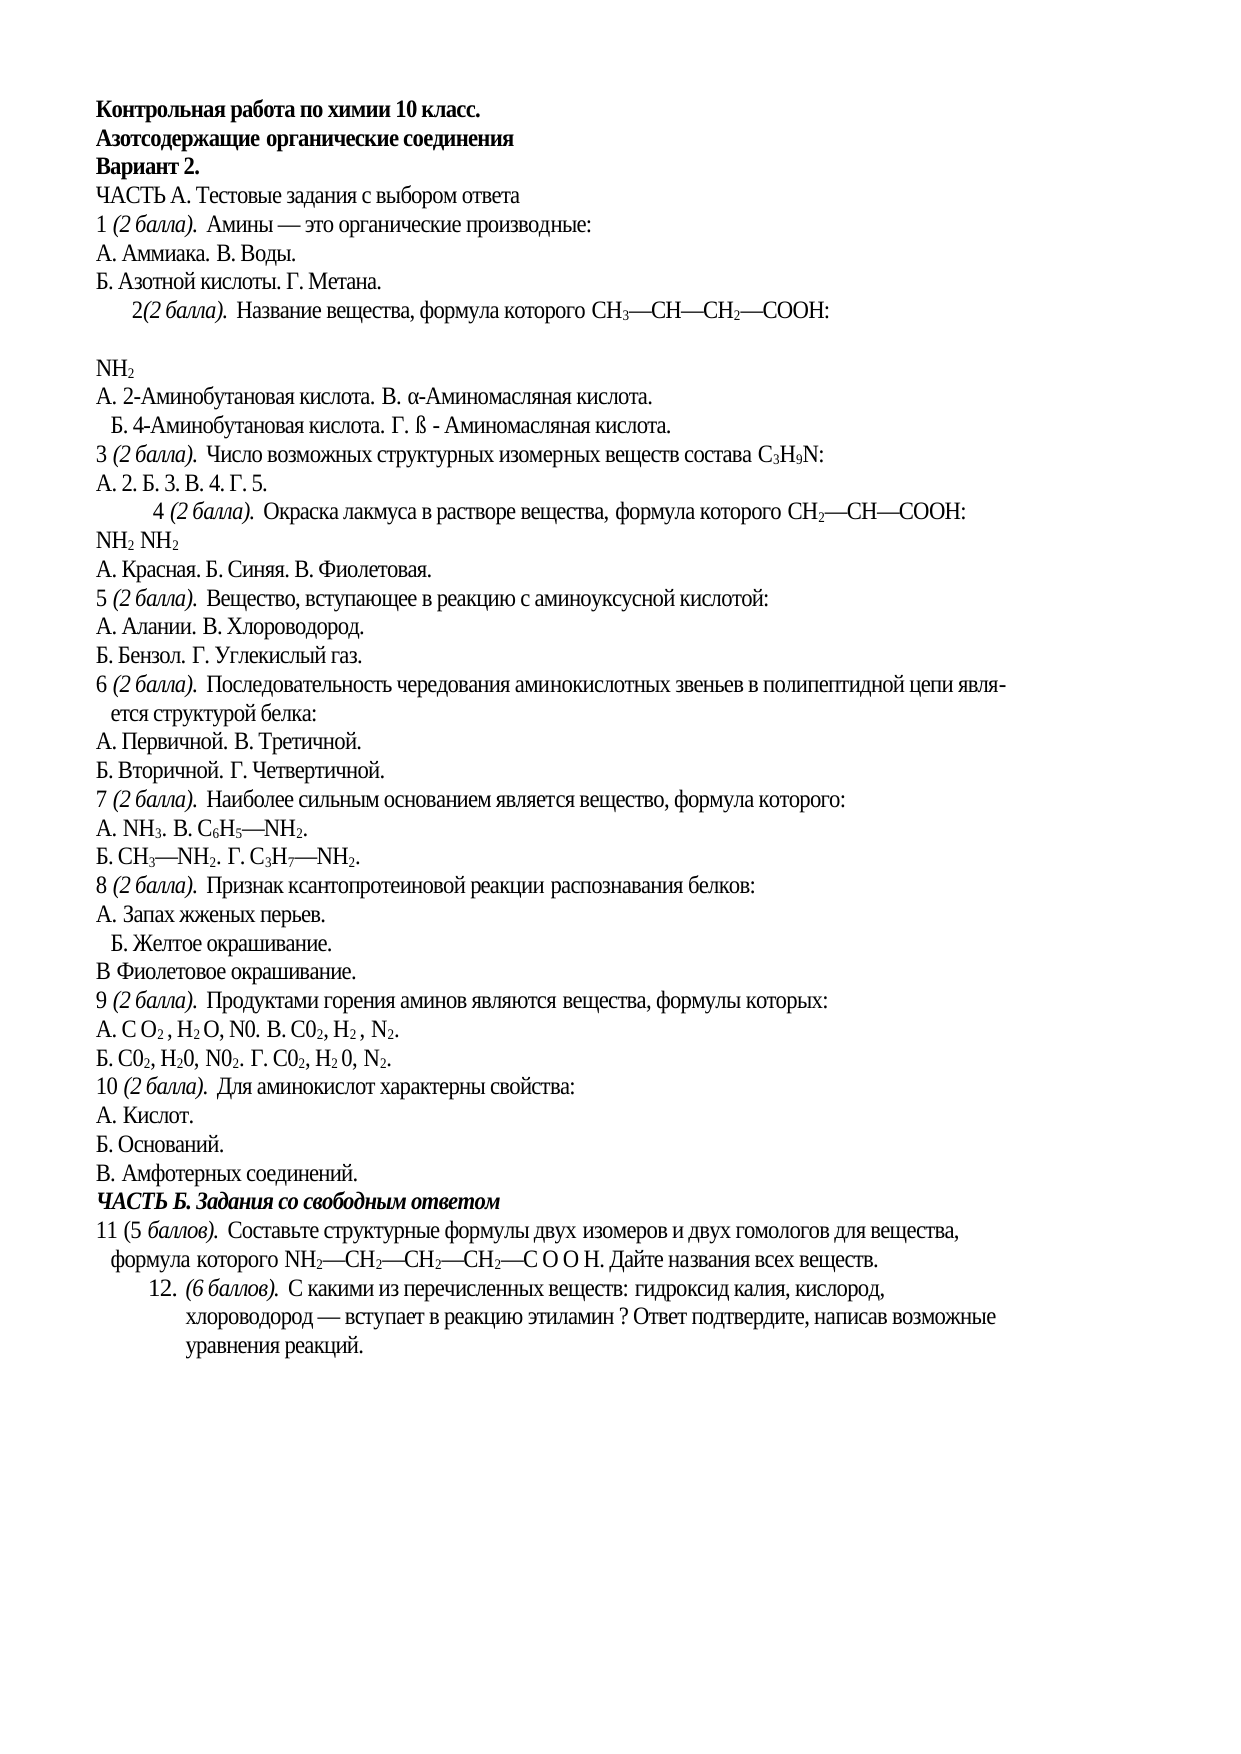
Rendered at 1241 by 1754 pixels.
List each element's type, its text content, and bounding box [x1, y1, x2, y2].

text 8 (2 балла). Признак ксантопротеиновой реакции распознавания белков: [96, 870, 1009, 899]
text A. Запах жженых перьев. Б. Желтое окрашивание. [96, 899, 1009, 956]
text B Фиолетовое окрашивание. [96, 956, 1009, 985]
text ЧАСТЬ Б. Задания со свободным ответом [96, 1186, 1009, 1215]
text 9 (2 балла). Продуктами горения аминов являются вещества, формулы которых: [96, 985, 1009, 1014]
text ЧАСТЬ А. Тестовые задания с выбором ответа [96, 180, 1009, 209]
text A. NH3. В. С6Н5—NH2. [96, 813, 1009, 841]
text 5 (2 балла). Вещество, вступающее в реакцию с аминоуксусной кислотой: [96, 583, 1009, 611]
text 10 (2 балла). Для аминокислот характерны свойства: [96, 1071, 1009, 1100]
text 1 (2 балла). Амины — это органические производные: [96, 209, 1009, 238]
text 7 (2 балла). Наиболее сильным основанием является вещество, формула которого: [96, 784, 1009, 813]
text 6 (2 балла). Последовательность чередования аминокислотных звеньев в полипептидной цепи является структурой белка: [96, 669, 1009, 726]
text Б. Оснований. [96, 1129, 1009, 1158]
text NH2 NH2 [96, 525, 1009, 554]
text 3 (2 балла). Число возможных структурных изомерных веществ состава C3H9N: [96, 439, 1009, 468]
text А. Красная. Б. Синяя. В. Фиолетовая. [96, 554, 1009, 583]
text 11 (5 баллов). Составьте структурные формулы двух изомеров и двух гомологов для вещества, формула которого NH2—СН2—СН2—СН2—С О О Н. Дайте названия всех веществ. [96, 1215, 1009, 1273]
text Азотсодержащие органические соединения [96, 123, 1009, 151]
text NH2 [96, 353, 1009, 381]
list (6 баллов). С какими из перечисленных веществ: гидроксид калия, кислород, хлороводород — вступает в реакцию этиламин ? Ответ подтвердите, написав возможные уравнения реакций. [148, 1273, 1009, 1359]
text B. Амфотерных соединений. [96, 1158, 1009, 1186]
text 2(2 балла). Название вещества, формула которого СН3—СН—СН2—СООН: [96, 295, 1009, 324]
text А. С О2 , Н2 О, N0. В. С02, Н2 , N2. [96, 1014, 1009, 1043]
text А. 2. Б. 3. В. 4. Г. 5. [96, 468, 1009, 496]
text А. Первичной. В. Третичной. [96, 726, 1009, 755]
text А. Аммиака. В. Воды. [96, 238, 1009, 266]
text Б. СН3—NH2. Г. С3Н7—NH2. [96, 841, 1009, 870]
text Б. С02, Н20, N02. Г. С02, Н2 0, N2. [96, 1043, 1009, 1071]
text Б. Азотной кислоты. Г. Метана. [96, 266, 1009, 295]
text Б. Вторичной. Г. Четвертичной. [96, 755, 1009, 784]
text Контрольная работа по химии 10 класс. [96, 94, 1009, 123]
text A. 2-Аминобутановая кислота. B. α-Аминомасляная кислота. Б. 4-Аминобутановая кислота. Г. ß - Аминомасляная кислота. [96, 381, 1009, 439]
text Вариант 2. [96, 151, 1009, 180]
text A. Кислот. [96, 1100, 1009, 1129]
text Б. Бензол. Г. Углекислый газ. [96, 640, 1009, 669]
text А. Алании. В. Хлороводород. [96, 611, 1009, 640]
text 4 (2 балла). Окраска лакмуса в растворе вещества, формула которого СН2—СН—СООН: [96, 496, 1009, 525]
